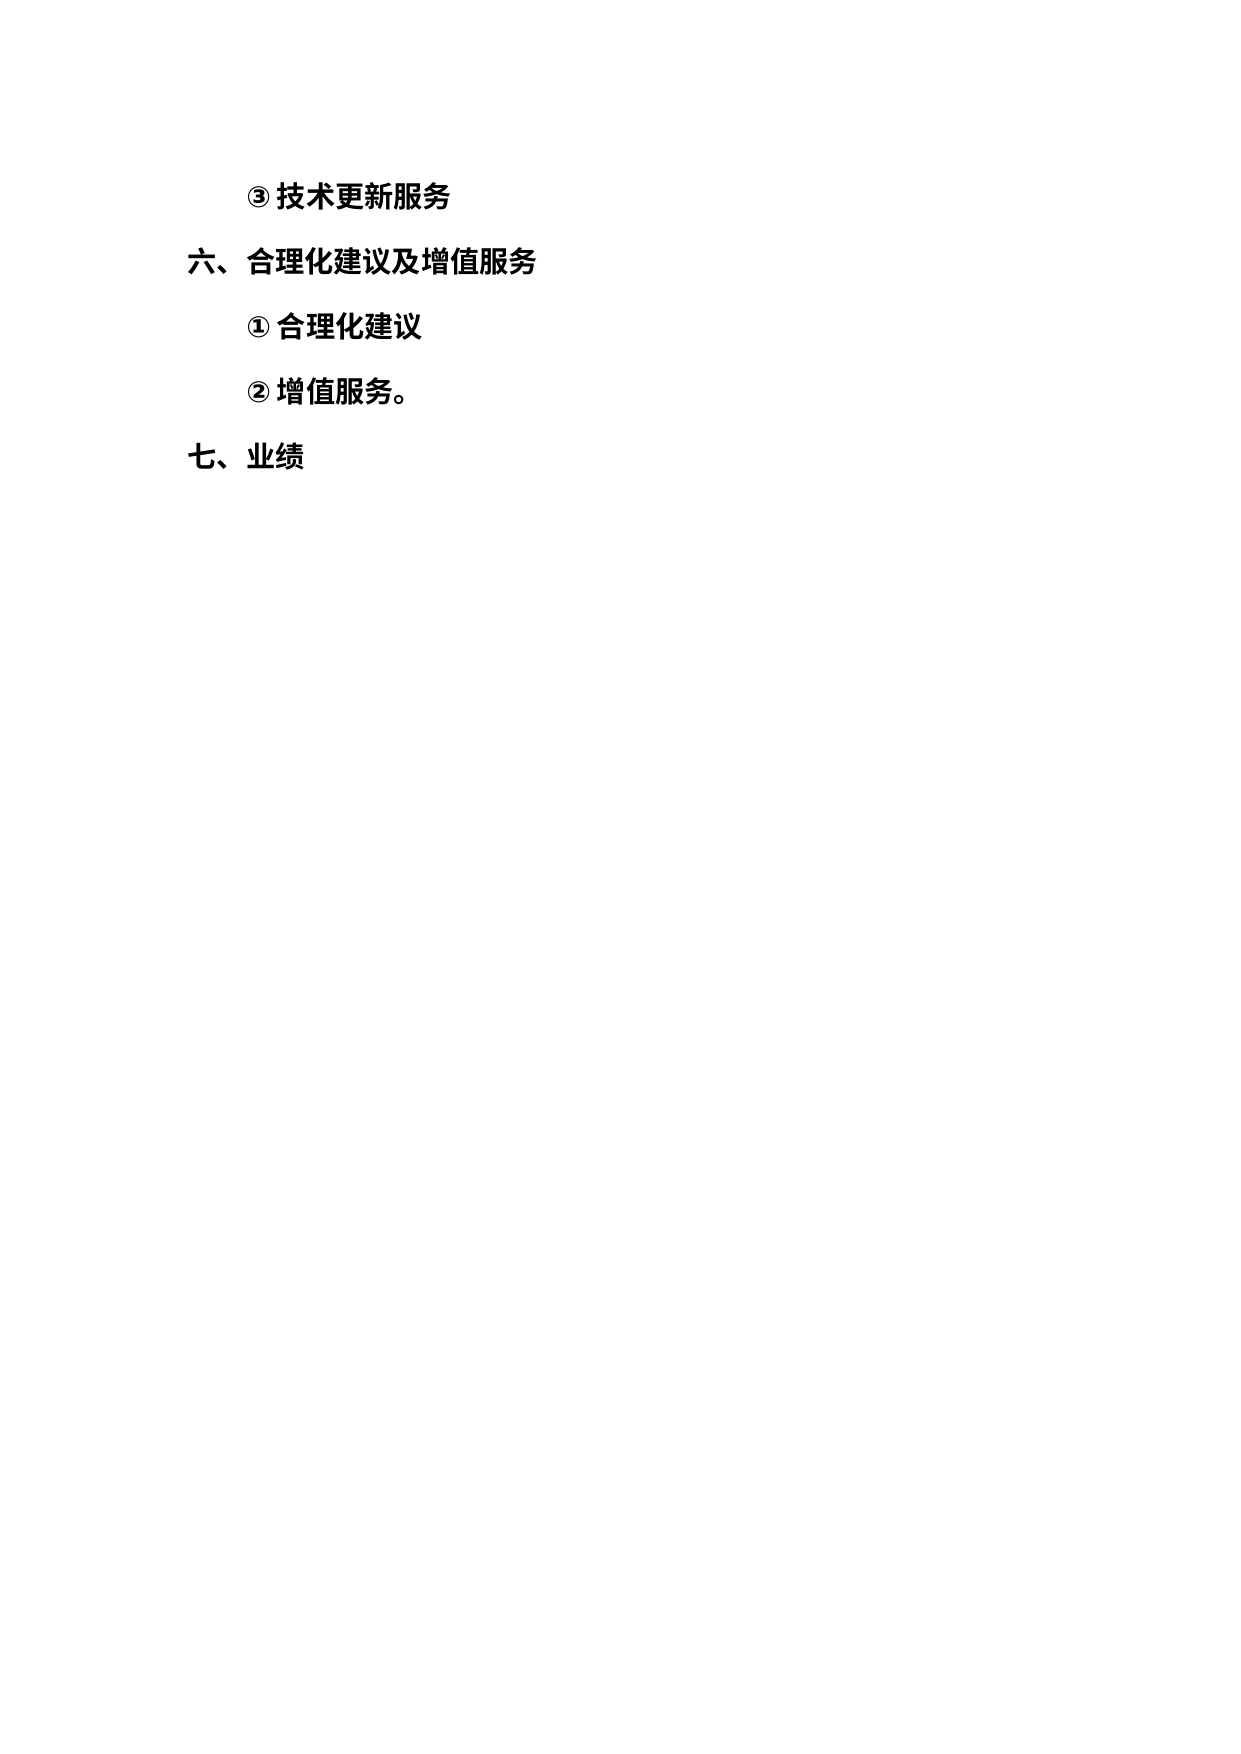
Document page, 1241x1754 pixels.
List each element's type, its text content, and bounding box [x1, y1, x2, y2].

list ③技术更新服务 [187, 162, 1053, 227]
list 合理化建议及增值服务 [187, 227, 1053, 292]
list ①合理化建议 [187, 292, 1053, 357]
list 业绩 [187, 422, 1053, 487]
list ②增值服务。 [187, 357, 1053, 422]
